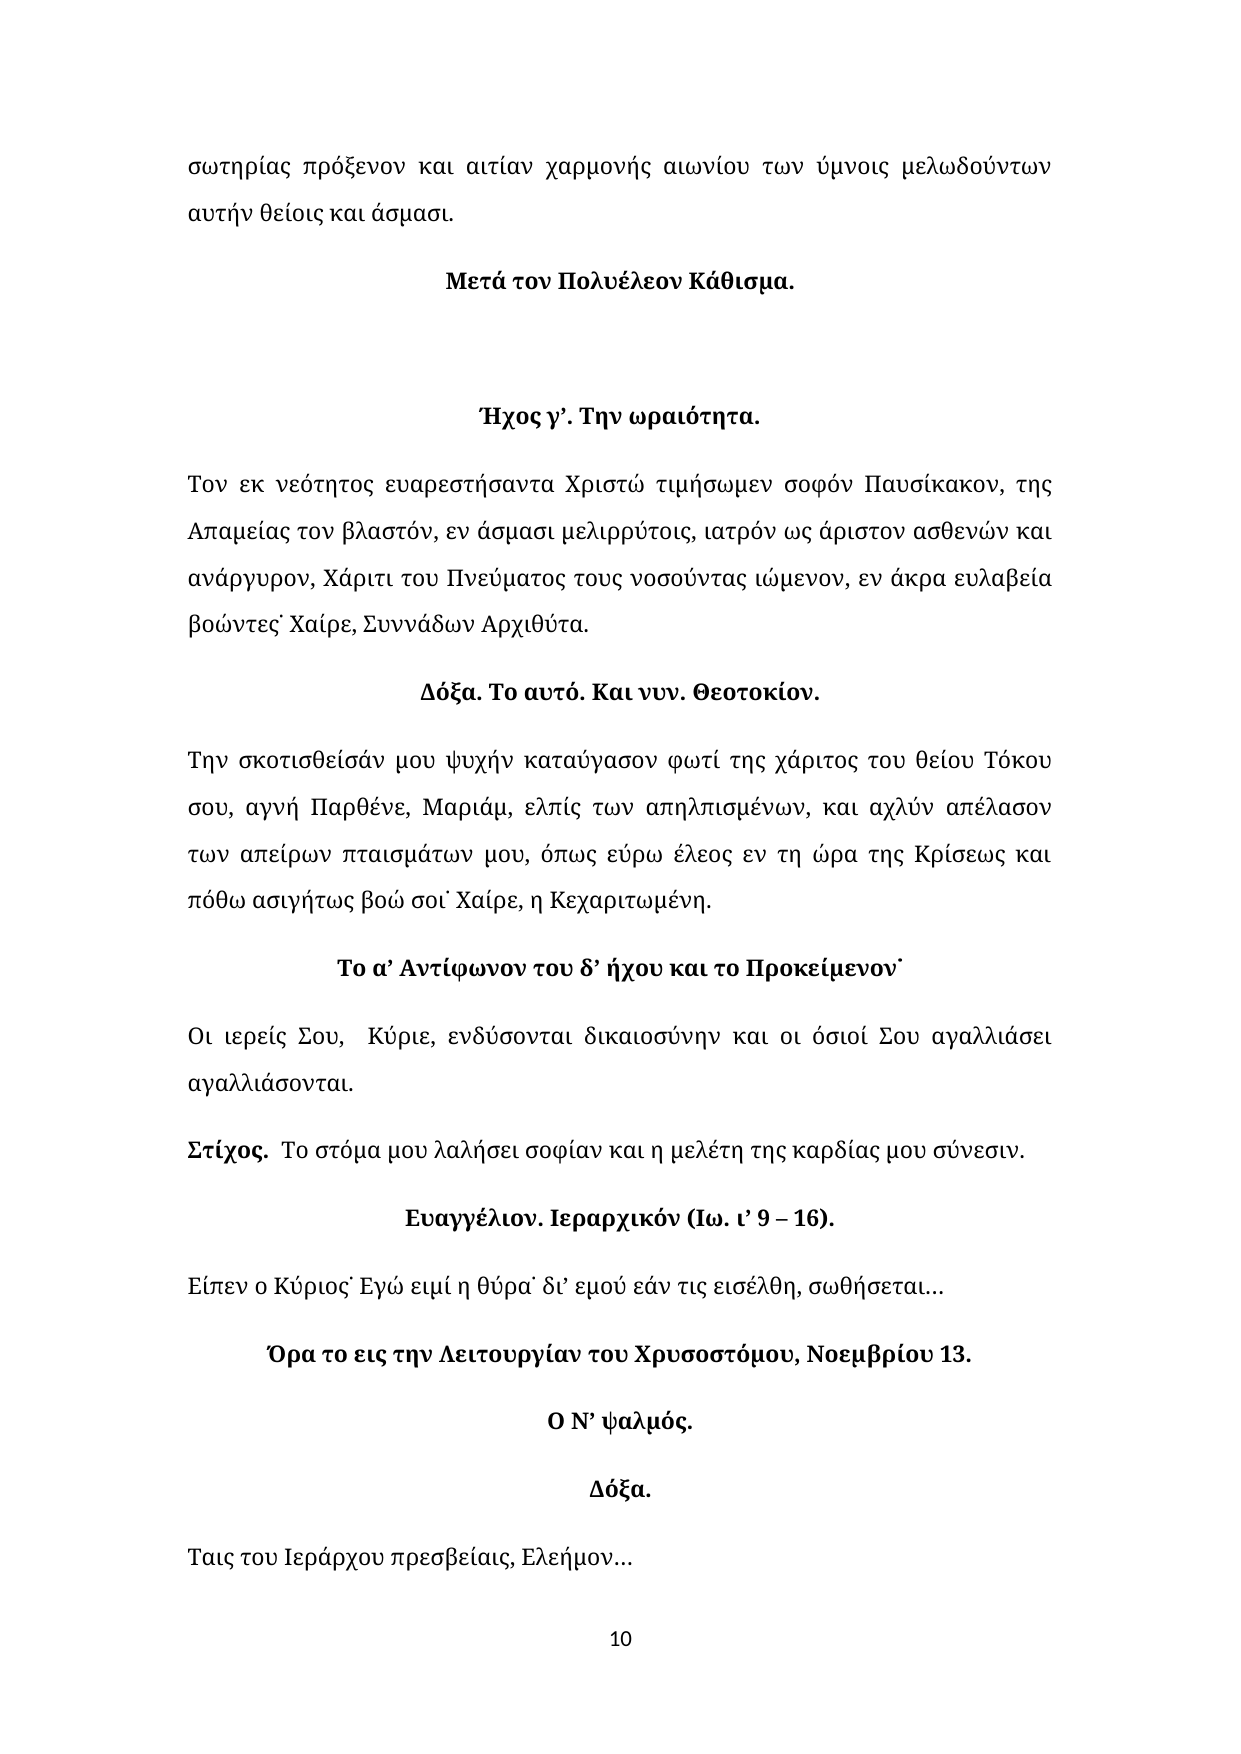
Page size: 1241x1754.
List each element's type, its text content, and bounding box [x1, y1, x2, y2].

text Το α’ Αντίφωνον του δ’ ήχου και το Προκείμενον˙ [187, 952, 1053, 983]
text Είπεν ο Κύριος˙ Εγώ ειμί η θύρα˙ δι’ εμού εάν τις εισέλθη, σωθήσεται… [187, 1270, 1053, 1301]
text Ταις του Ιεράρχου πρεσβείαις, Ελεήμον… [187, 1541, 1053, 1572]
text Δόξα. [187, 1473, 1053, 1504]
text Οι ιερείς Σου, Κύριε, ενδύσονται δικαιοσύνην και οι όσιοί Σου αγαλλιάσει αγαλλιάσονται. [187, 1020, 1053, 1098]
text Ο Ν’ ψαλμός. [187, 1405, 1053, 1436]
text Δόξα. Το αυτό. Και νυν. Θεοτοκίον. [187, 676, 1053, 707]
text Στίχος. Το στόμα μου λαλήσει σοφίαν και η μελέτη της καρδίας μου σύνεσιν. [187, 1134, 1053, 1166]
text Τον εκ νεότητος ευαρεστήσαντα Χριστώ τιμήσωμεν σοφόν Παυσίκακον, της Απαμείας τον βλαστόν, εν άσμασι μελιρρύτοις, ιατρόν ως άριστον ασθενών και ανάργυρον, Χάριτι του Πνεύματος τους νοσούντας ιώμενον, εν άκρα ευλαβεία βοώντες˙ Χαίρε, Συννάδων Αρχιθύτα. [187, 468, 1053, 639]
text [187, 150, 1053, 228]
text Ευαγγέλιον. Ιεραρχικόν (Ιω. ι’ 9 – 16). [187, 1202, 1053, 1233]
text Μετά τον Πολυέλεον Κάθισμα. [187, 264, 1053, 296]
text Όρα το εις την Λειτουργίαν του Χρυσοστόμου, Νοεμβρίου 13. [187, 1337, 1053, 1369]
text Την σκοτισθείσάν μου ψυχήν καταύγασον φωτί της χάριτος του θείου Τόκου σου, αγνή Παρθένε, Μαριάμ, ελπίς των απηλπισμένων, και αχλύν απέλασον των απείρων πταισμάτων μου, όπως εύρω έλεος εν τη ώρα της Κρίσεως και πόθω ασιγήτως βοώ σοι˙ Χαίρε, η Κεχαριτωμένη. [187, 744, 1053, 916]
text Ήχος γ’. Την ωραιότητα. [187, 400, 1053, 431]
